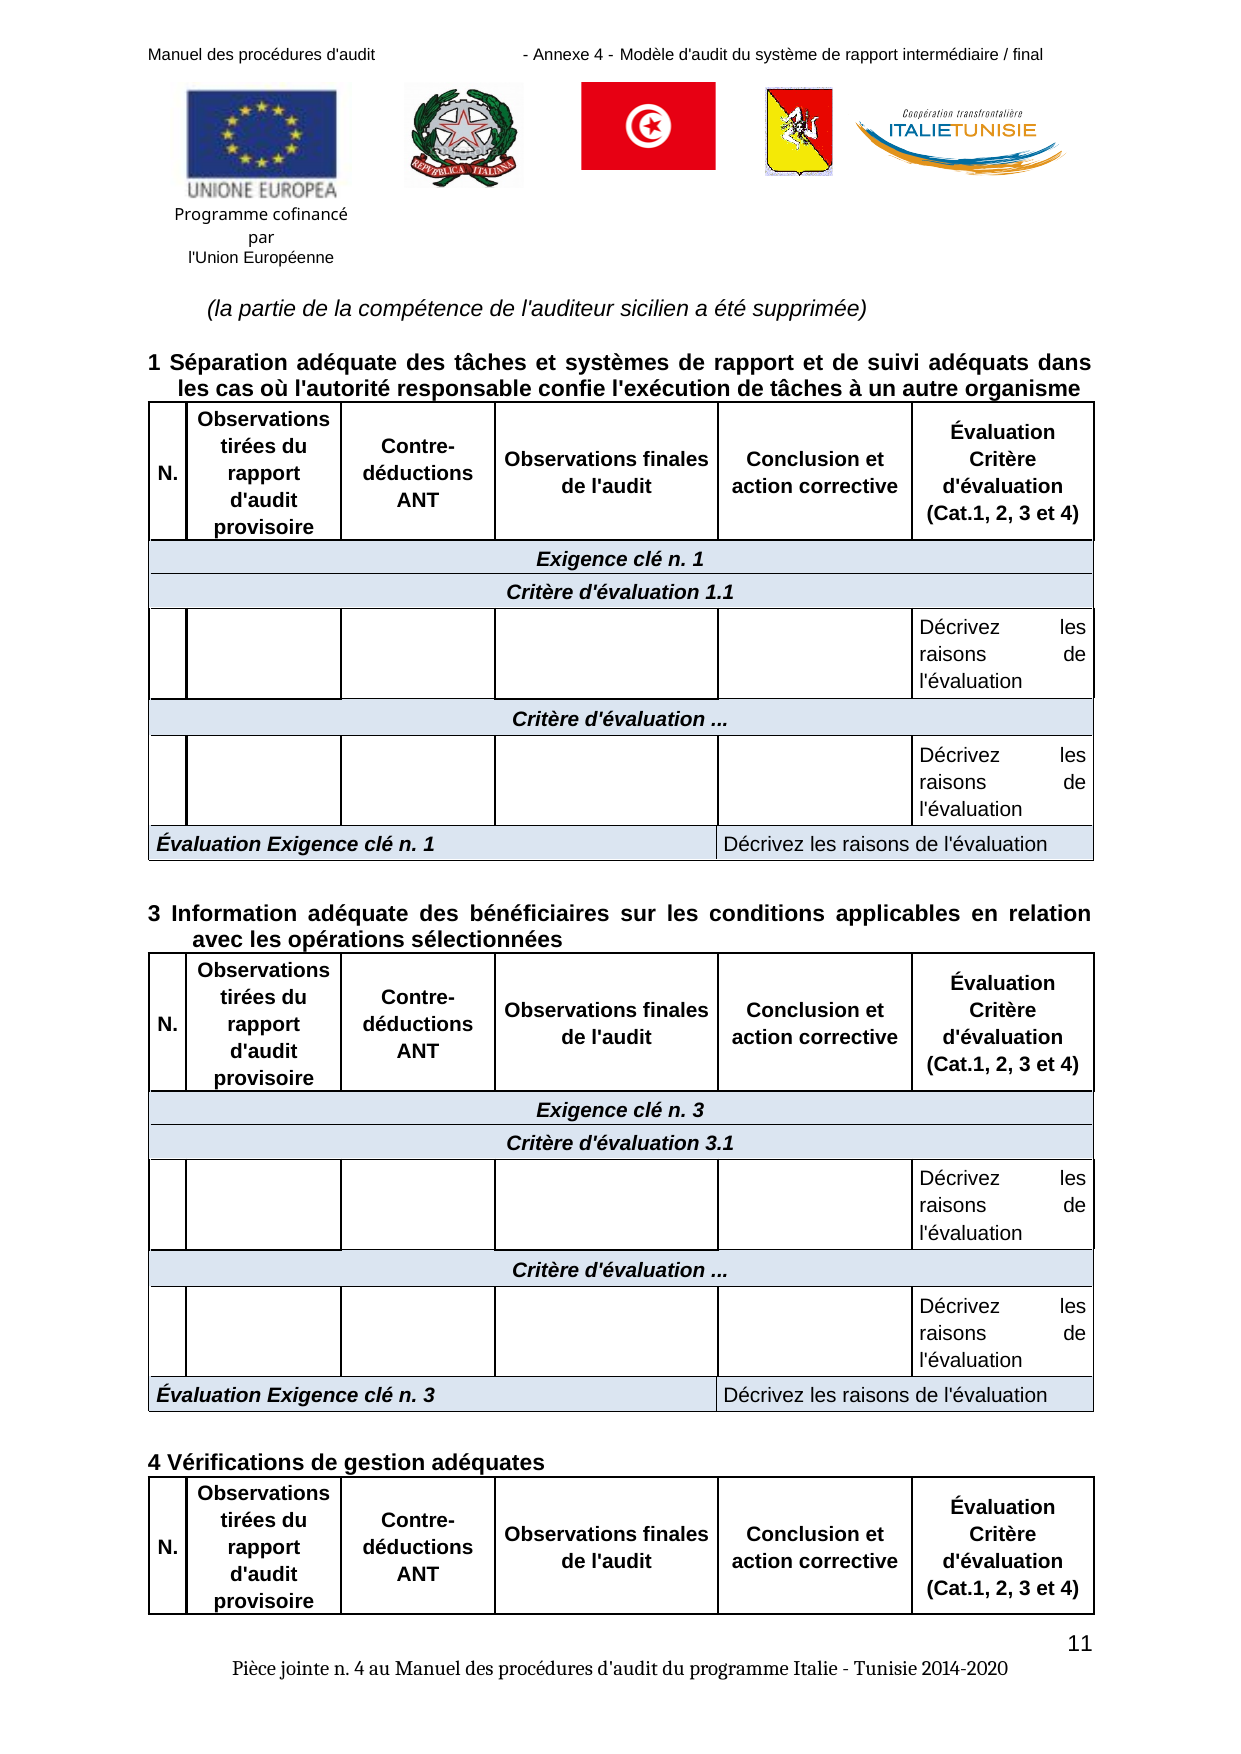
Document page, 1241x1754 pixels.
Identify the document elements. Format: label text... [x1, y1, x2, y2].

table_cell [719, 1287, 911, 1376]
table_cell [188, 609, 340, 697]
table_cell Décrivez les raisons de l'évaluation [717, 825, 1093, 859]
table_cell Critère d'évaluation ... [149, 698, 1093, 735]
table_header Évaluation Critère d'évaluation (Cat.1, 2, 3 et 4) [913, 403, 1093, 539]
table_header N. [150, 954, 185, 1090]
table_cell Critère d'évaluation 1.1 [149, 573, 1093, 607]
table_cell [149, 735, 185, 825]
table_header Conclusion et action corrective [719, 1478, 911, 1613]
list (la partie de la compétence de l'auditeur sicilien a été supprimée) [207, 294, 1092, 321]
table_cell [188, 736, 340, 825]
picture [581, 82, 716, 170]
text 3 Information adéquate des bénéficiaires sur les conditions applicables en relation avec les opérations sélectionnées [148, 899, 1092, 952]
table_cell [150, 1160, 185, 1248]
table_header Observations tirées du rapport d'audit provisoire [188, 1478, 340, 1613]
table_cell Critère d'évaluation ... [149, 1249, 1093, 1286]
table_header Évaluation Critère d'évaluation (Cat.1, 2, 3 et 4) [913, 1478, 1093, 1613]
table_cell [496, 1287, 717, 1376]
table_cell [149, 1286, 185, 1376]
table_header Conclusion et action corrective [719, 954, 911, 1090]
table_header Observations tirées du rapport d'audit provisoire [187, 954, 340, 1090]
table_header Conclusion et action corrective [719, 403, 911, 539]
table_cell [719, 609, 911, 697]
table_cell Évaluation Exigence clé n. 1 [149, 825, 716, 859]
table_header Contre-déductions ANT [342, 403, 494, 539]
text 1 Séparation adéquate des tâches et systèmes de rapport et de suivi adéquats dans les cas où l'autorité responsable confie l'exécution de tâches à un autre organisme [148, 348, 1092, 401]
table_header Évaluation Critère d'évaluation (Cat.1, 2, 3 et 4) [913, 954, 1093, 1090]
table_cell Évaluation Exigence clé n. 3 [149, 1376, 716, 1411]
table_cell [187, 1160, 340, 1248]
table_cell Décrivez les raisons de l'évaluation [913, 608, 1093, 697]
table_cell [719, 1160, 911, 1248]
table_cell [150, 609, 185, 697]
table_cell [496, 1160, 717, 1248]
table_header N. [150, 403, 185, 539]
table_cell Décrivez les raisons de l'évaluation [913, 735, 1093, 825]
table_header Observations finales de l'audit [496, 954, 717, 1090]
table_cell [342, 736, 494, 825]
table_cell [719, 736, 911, 825]
table_cell Exigence clé n. 3 [149, 1090, 1093, 1124]
picture [403, 82, 524, 188]
table_cell Exigence clé n. 1 [149, 539, 1093, 573]
picture [765, 87, 833, 176]
table_cell Décrivez les raisons de l'évaluation [913, 1159, 1093, 1248]
table_cell [496, 736, 717, 825]
table_header Observations finales de l'audit [496, 1478, 717, 1613]
table_cell [342, 609, 494, 697]
table_header N. [150, 1478, 185, 1613]
table_header Contre-déductions ANT [342, 1478, 494, 1613]
table_header Observations finales de l'audit [496, 403, 717, 539]
picture [847, 82, 1075, 197]
table_header Observations tirées du rapport d'audit provisoire [188, 403, 340, 539]
text 4 Vérifications de gestion adéquates [148, 1449, 1092, 1476]
table_header Contre-déductions ANT [342, 954, 494, 1090]
table_cell [342, 1287, 494, 1376]
table_cell [496, 609, 717, 697]
table_cell Critère d'évaluation 3.1 [149, 1124, 1093, 1158]
table_cell [342, 1160, 494, 1248]
table_cell Décrivez les raisons de l'évaluation [717, 1376, 1093, 1411]
table_cell [187, 1287, 340, 1376]
table_cell Décrivez les raisons de l'évaluation [913, 1286, 1093, 1376]
picture [170, 82, 352, 203]
